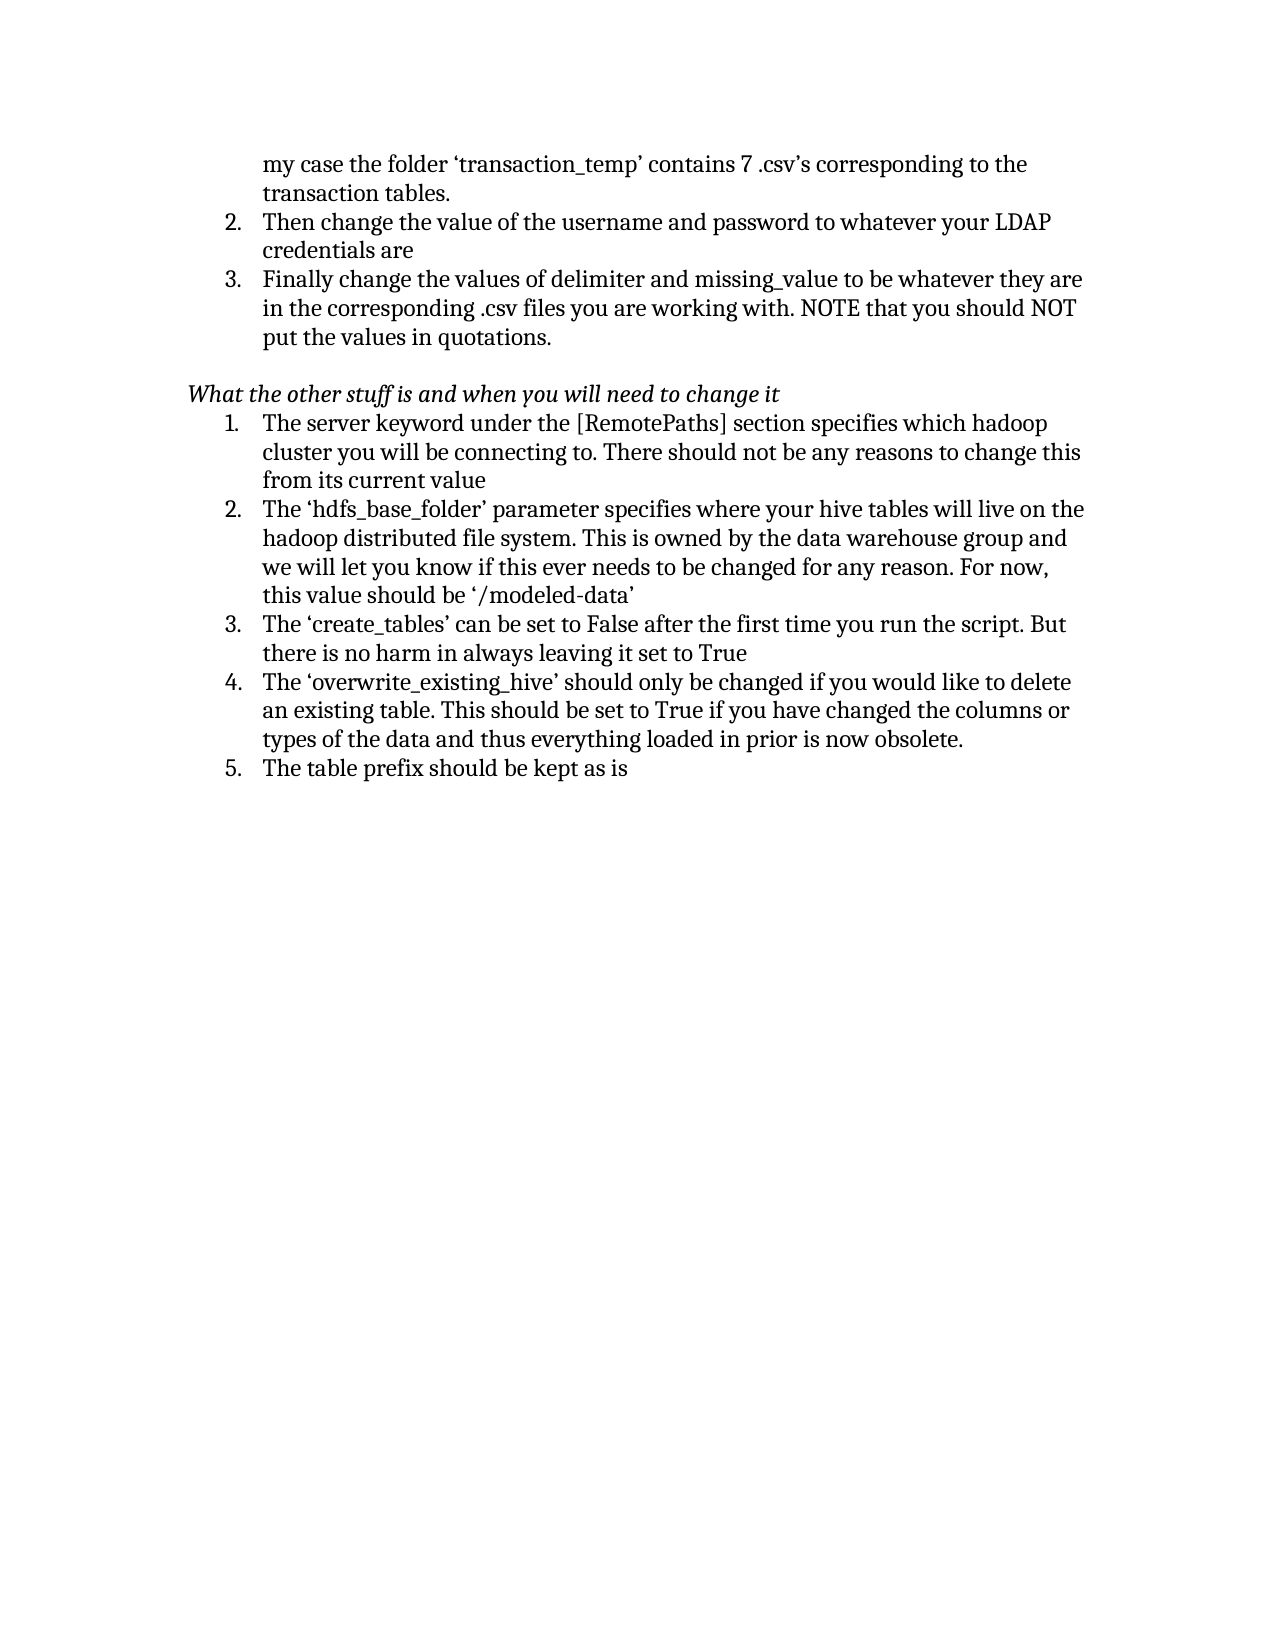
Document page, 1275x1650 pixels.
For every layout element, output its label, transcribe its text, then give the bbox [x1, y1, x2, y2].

list Finally change the values of delimiter and missing_value to be whatever they are in the corresponding .csv files you are working with. NOTE that you should NOT put the values in quotations. [225, 265, 1087, 351]
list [225, 150, 1087, 207]
list The table prefix should be kept as is [225, 754, 1087, 782]
text What the other stuff is and when you will need to change it [187, 380, 1087, 409]
list The server keyword under the [RemotePaths] section specifies which hadoop cluster you will be connecting to. There should not be any reasons to change this from its current value [225, 409, 1087, 495]
list The ‘hdfs_base_folder’ parameter specifies where your hive tables will live on the hadoop distributed file system. This is owned by the data warehouse group and we will let you know if this ever needs to be changed for any reason. For now, this value should be ‘/modeled-data’ [225, 495, 1087, 610]
list The ‘create_tables’ can be set to False after the first time you run the script. But there is no harm in always leaving it set to True [225, 610, 1087, 667]
list Then change the value of the username and password to whatever your LDAP credentials are [225, 207, 1087, 265]
list The ‘overwrite_existing_hive’ should only be changed if you would like to delete an existing table. This should be set to True if you have changed the columns or types of the data and thus everything loaded in prior is now obsolete. [225, 667, 1087, 754]
